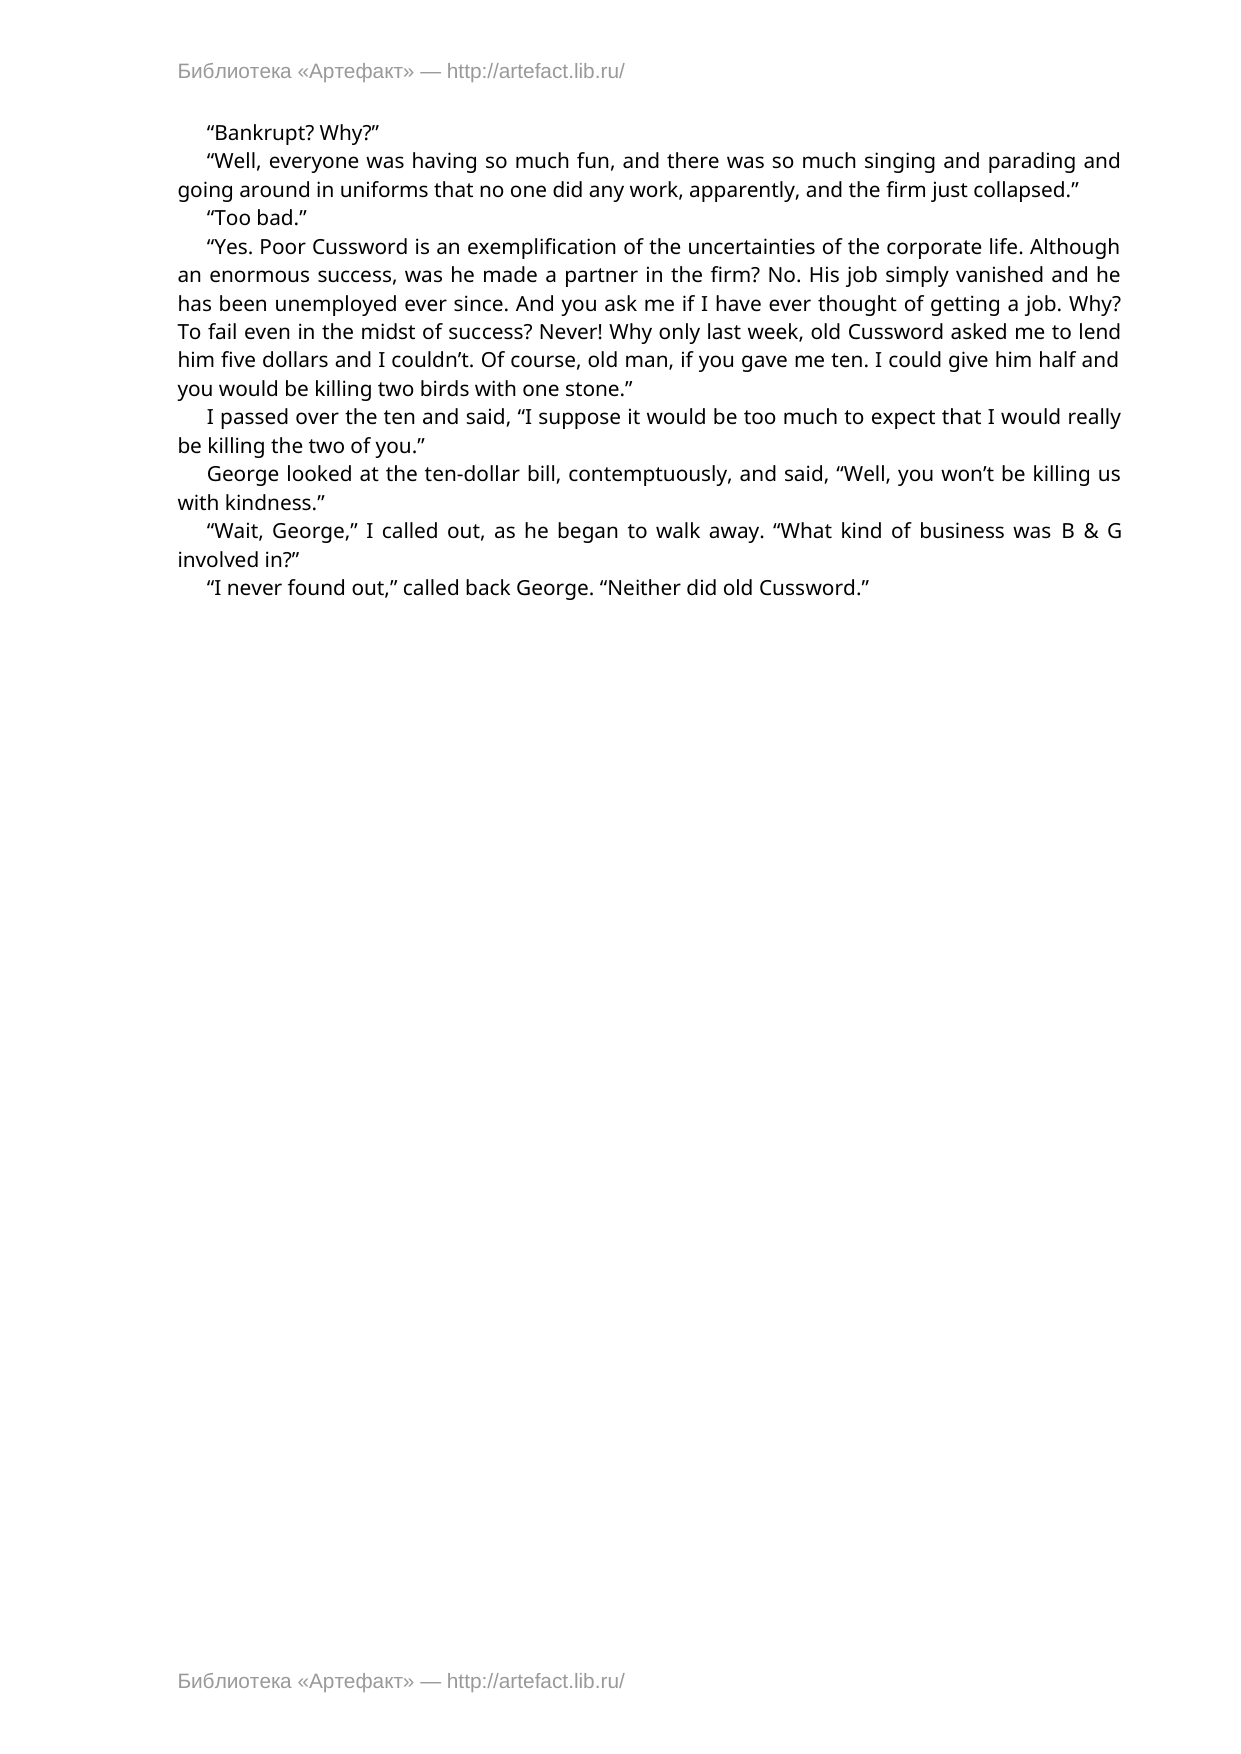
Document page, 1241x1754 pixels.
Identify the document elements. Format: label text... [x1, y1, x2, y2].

text George looked at the ten-dollar bill, contemptuously, and said, “Well, you won’t be killing us with kindness.” [177, 459, 1122, 516]
text “Wait, George,” I called out, as he began to walk away. “What kind of business was B & G involved in?” [177, 516, 1122, 573]
text “Too bad.” [177, 203, 1122, 232]
text “Yes. Poor Cussword is an exemplification of the uncertainties of the corporate life. Although an enormous success, was he made a partner in the firm? No. His job simply vanished and he has been unemployed ever since. And you ask me if I have ever thought of getting a job. Why? To fail even in the midst of success? Never! Why only last week, old Cussword asked me to lend him five dollars and I couldn’t. Of course, old man, if you gave me ten. I could give him half and you would be killing two birds with one stone.” [177, 232, 1122, 402]
text “Bankrupt? Why?” [177, 118, 1122, 147]
text “Well, everyone was having so much fun, and there was so much singing and parading and going around in uniforms that no one did any work, apparently, and the firm just collapsed.” [177, 147, 1122, 203]
text I passed over the ten and said, “I suppose it would be too much to expect that I would really be killing the two of you.” [177, 402, 1122, 459]
text “I never found out,” called back George. “Neither did old Cussword.” [177, 573, 1122, 602]
